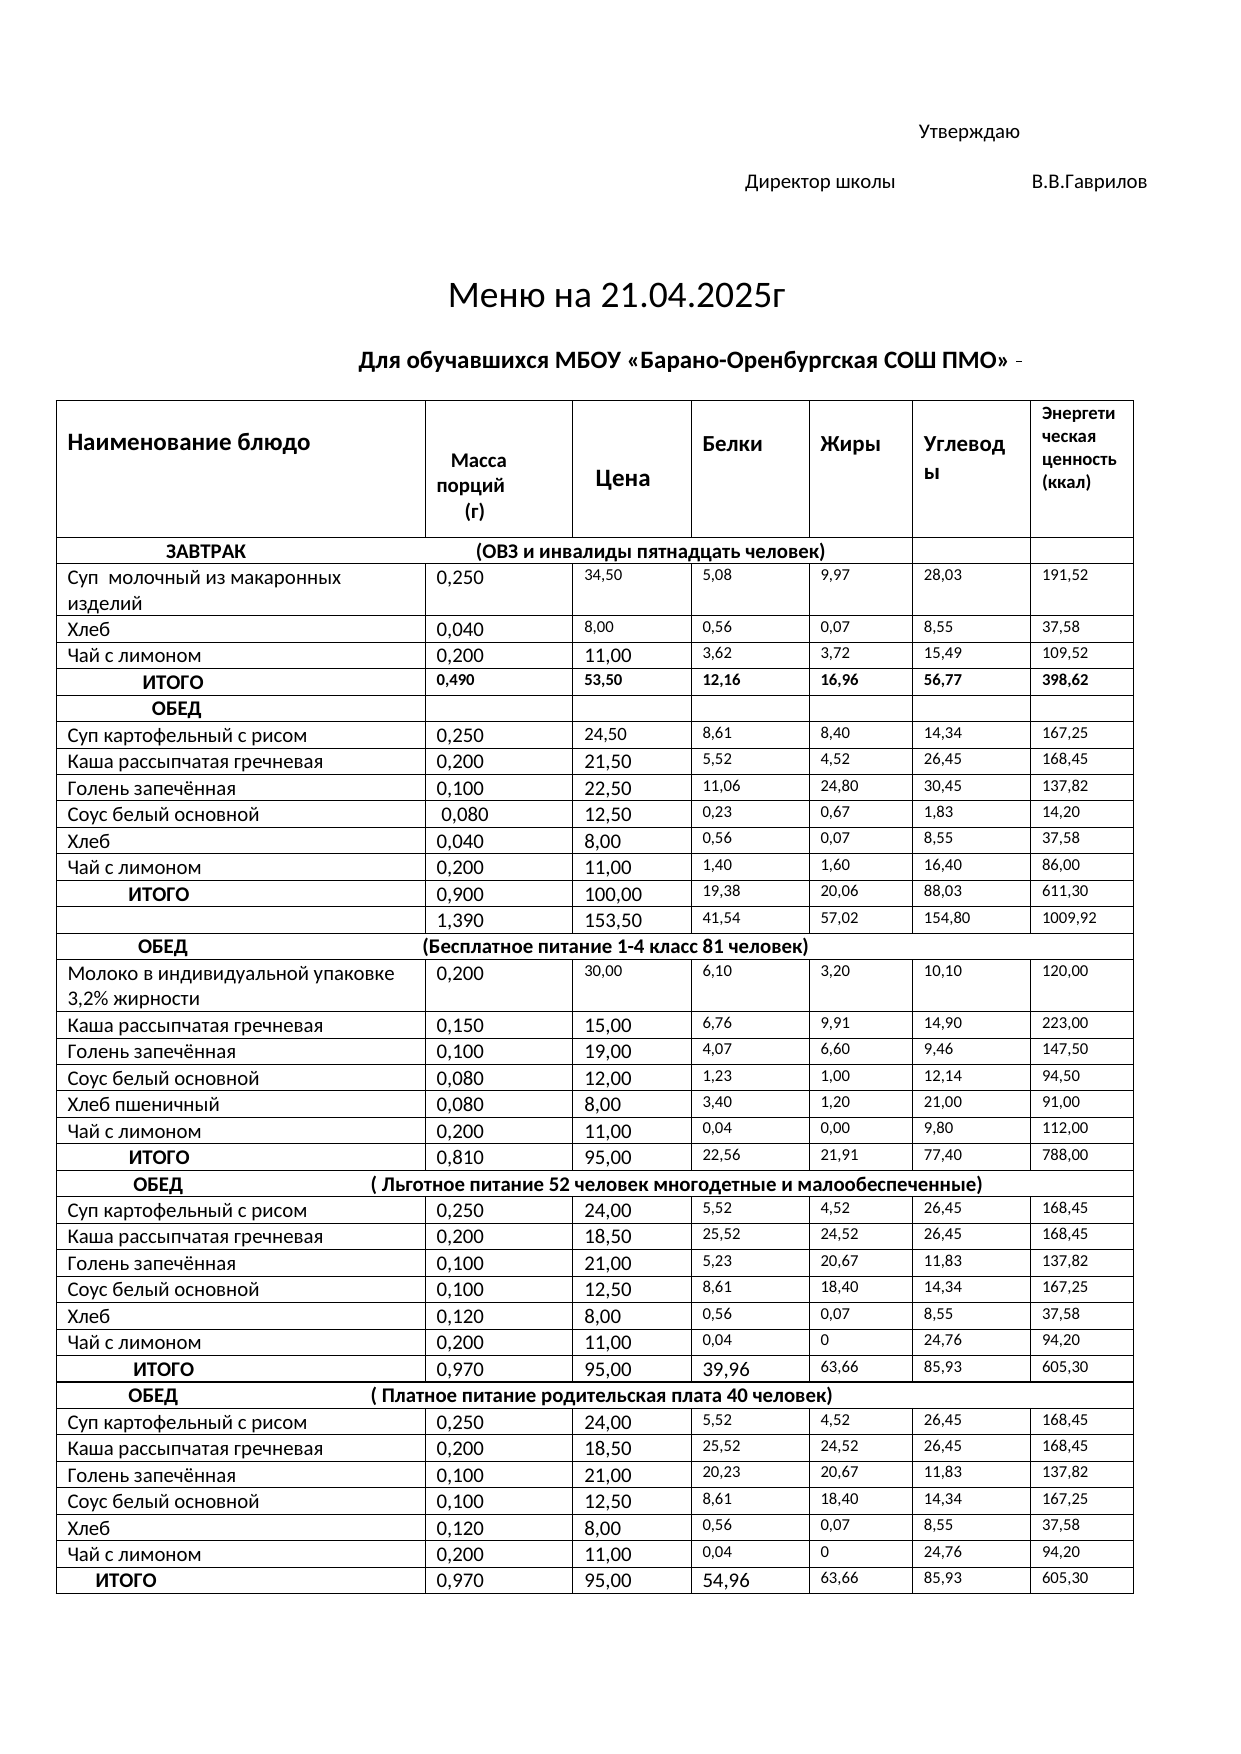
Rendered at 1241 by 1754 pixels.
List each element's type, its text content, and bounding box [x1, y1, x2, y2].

table_cell 21,50 [573, 749, 691, 774]
table_cell 0,100 [426, 1277, 572, 1302]
table_cell Соус белый основной [57, 1065, 425, 1090]
table_cell 63,66 [810, 1356, 912, 1381]
table_cell [1031, 696, 1133, 721]
table_cell 95,00 [573, 1356, 691, 1381]
table_cell 8,00 [573, 1091, 691, 1117]
table_cell 94,20 [1031, 1541, 1133, 1567]
table_cell 0,200 [426, 643, 572, 668]
table_cell 63,66 [810, 1568, 912, 1593]
table_cell 0,100 [426, 1039, 572, 1064]
table_cell Суп молочный из макаронных изделий [57, 564, 425, 615]
table_cell 0,00 [810, 1118, 912, 1143]
table_cell 6,10 [692, 960, 809, 1011]
table_header Белки [692, 401, 809, 537]
table_cell Хлеб [57, 1515, 425, 1540]
table_cell 24,76 [913, 1541, 1030, 1567]
table_cell 22,56 [692, 1144, 809, 1170]
table_cell 8,55 [913, 828, 1030, 853]
table_cell Чай с лимоном [57, 643, 425, 668]
table_cell 1,60 [810, 854, 912, 880]
table_cell 26,45 [913, 1197, 1030, 1223]
table_cell 26,45 [913, 1224, 1030, 1249]
table_cell 0,07 [810, 828, 912, 853]
table_cell 12,16 [692, 669, 809, 694]
table_cell 20,67 [810, 1462, 912, 1487]
table_cell 0,040 [426, 616, 572, 642]
table_cell 24,50 [573, 722, 691, 747]
table_cell Суп картофельный с рисом [57, 1409, 425, 1434]
table_cell 94,20 [1031, 1330, 1133, 1355]
table_header Жиры [810, 401, 912, 537]
table_cell 21,00 [573, 1250, 691, 1276]
table_cell 1,23 [692, 1065, 809, 1090]
table_cell Голень запечённая [57, 1039, 425, 1064]
table_cell 26,45 [913, 749, 1030, 774]
table_cell 1,390 [426, 907, 572, 933]
table_cell 0,250 [426, 564, 572, 615]
table_cell Голень запечённая [57, 1250, 425, 1276]
table_cell [810, 696, 912, 721]
table_cell 20,67 [810, 1250, 912, 1276]
table_cell 20,23 [692, 1462, 809, 1487]
table_cell 0,100 [426, 1488, 572, 1514]
table_cell 1,83 [913, 801, 1030, 827]
table_cell 0,100 [426, 1250, 572, 1276]
table_cell 168,45 [1031, 1224, 1133, 1249]
table_cell 0,250 [426, 722, 572, 747]
table_cell 95,00 [573, 1568, 691, 1593]
table_cell 8,61 [692, 1488, 809, 1514]
table_cell 15,00 [573, 1012, 691, 1037]
table_cell Чай с лимоном [57, 854, 425, 880]
table_cell 0,23 [692, 801, 809, 827]
table_cell ЗАВТРАК (ОВЗ и инвалиды пятнадцать человек) [57, 538, 912, 563]
table_cell 8,00 [573, 1515, 691, 1540]
table_cell [692, 696, 809, 721]
text Директор школы В.В.Гаврилов [177, 168, 1152, 193]
table_cell 12,50 [573, 801, 691, 827]
table_cell 5,23 [692, 1250, 809, 1276]
table_cell 18,40 [810, 1277, 912, 1302]
table_cell 12,00 [573, 1065, 691, 1090]
table_cell 0,200 [426, 854, 572, 880]
table_cell 12,50 [573, 1488, 691, 1514]
table_cell 5,52 [692, 1197, 809, 1223]
table_cell 0,100 [426, 1462, 572, 1487]
table_cell 20,06 [810, 881, 912, 906]
table_cell 12,14 [913, 1065, 1030, 1090]
table_cell 8,40 [810, 722, 912, 747]
table_cell 39,96 [692, 1356, 809, 1381]
table_cell 24,52 [810, 1435, 912, 1461]
table_cell 0,970 [426, 1568, 572, 1593]
table_cell 154,80 [913, 907, 1030, 933]
table_cell ИТОГО [57, 1144, 425, 1170]
table_header Наименование блюдо [57, 401, 425, 537]
table_cell 24,52 [810, 1224, 912, 1249]
table_cell 3,20 [810, 960, 912, 1011]
table_cell 8,55 [913, 1303, 1030, 1328]
table_cell 0,04 [692, 1330, 809, 1355]
table_cell Хлеб [57, 828, 425, 853]
table_cell 8,61 [692, 722, 809, 747]
table_cell 4,07 [692, 1039, 809, 1064]
table_cell 24,76 [913, 1330, 1030, 1355]
table_cell 56,77 [913, 669, 1030, 694]
table_cell 168,45 [1031, 1197, 1133, 1223]
table_cell 94,50 [1031, 1065, 1133, 1090]
table_cell Хлеб [57, 616, 425, 642]
table_cell 0,200 [426, 1118, 572, 1143]
table_cell 11,00 [573, 643, 691, 668]
table_cell 6,60 [810, 1039, 912, 1064]
table_cell 0,200 [426, 1541, 572, 1567]
table_cell 24,80 [810, 775, 912, 800]
table_cell 85,93 [913, 1568, 1030, 1593]
table_cell 4,52 [810, 1197, 912, 1223]
table_cell 0,67 [810, 801, 912, 827]
table_cell 12,50 [573, 1277, 691, 1302]
table_cell 11,00 [573, 1330, 691, 1355]
table_cell [913, 696, 1030, 721]
table_cell Хлеб [57, 1303, 425, 1328]
table_cell 91,00 [1031, 1091, 1133, 1117]
table_cell 28,03 [913, 564, 1030, 615]
table_cell 14,90 [913, 1012, 1030, 1037]
table_cell 5,52 [692, 1409, 809, 1434]
table_header Углеводы [913, 401, 1030, 537]
table_cell 168,45 [1031, 1435, 1133, 1461]
table_cell 0,200 [426, 1435, 572, 1461]
table_cell 34,50 [573, 564, 691, 615]
table_cell 1,20 [810, 1091, 912, 1117]
table_cell 1,40 [692, 854, 809, 880]
table_cell 0,200 [426, 1330, 572, 1355]
table_cell 0,080 [426, 1091, 572, 1117]
table_cell 8,00 [573, 1303, 691, 1328]
table_cell 5,08 [692, 564, 809, 615]
table_cell 1009,92 [1031, 907, 1133, 933]
table_cell 15,49 [913, 643, 1030, 668]
table_cell 168,45 [1031, 749, 1133, 774]
table_cell Чай с лимоном [57, 1330, 425, 1355]
table_cell 605,30 [1031, 1568, 1133, 1593]
table_cell Каша рассыпчатая гречневая [57, 1224, 425, 1249]
table_cell Суп картофельный с рисом [57, 722, 425, 747]
table_cell 19,38 [692, 881, 809, 906]
table_cell 223,00 [1031, 1012, 1133, 1037]
table_cell 3,40 [692, 1091, 809, 1117]
table_cell 24,00 [573, 1197, 691, 1223]
table_cell Чай с лимоном [57, 1541, 425, 1567]
text Утверждаю [177, 118, 1152, 143]
table_cell 18,50 [573, 1224, 691, 1249]
table_cell 8,00 [573, 616, 691, 642]
text Для обучавшихся МБОУ «Барано-Оренбургская СОШ ПМО» [177, 344, 1152, 375]
table_cell 16,96 [810, 669, 912, 694]
table_cell [913, 538, 1030, 563]
table_cell 30,45 [913, 775, 1030, 800]
table_cell 41,54 [692, 907, 809, 933]
table_cell 11,00 [573, 854, 691, 880]
table_cell 0,07 [810, 1303, 912, 1328]
table_cell 21,91 [810, 1144, 912, 1170]
table_cell Хлеб пшеничный [57, 1091, 425, 1117]
table_cell [426, 696, 572, 721]
table_cell 0,080 [426, 1065, 572, 1090]
table_cell 611,30 [1031, 881, 1133, 906]
table_cell ОБЕД ( Платное питание родительская плата 40 человек) [57, 1383, 1133, 1408]
table_cell 9,46 [913, 1039, 1030, 1064]
table_cell 137,82 [1031, 1250, 1133, 1276]
table_cell 26,45 [913, 1409, 1030, 1434]
table_cell 0 [810, 1541, 912, 1567]
table_cell ОБЕД [57, 696, 425, 721]
table_cell 53,50 [573, 669, 691, 694]
table_cell 605,30 [1031, 1356, 1133, 1381]
table_cell ИТОГО [57, 881, 425, 906]
table_cell 120,00 [1031, 960, 1133, 1011]
table_cell 16,40 [913, 854, 1030, 880]
table_cell ИТОГО [57, 1356, 425, 1381]
table_cell 147,50 [1031, 1039, 1133, 1064]
table_cell 14,34 [913, 722, 1030, 747]
table_cell 18,50 [573, 1435, 691, 1461]
table_cell 0,200 [426, 1224, 572, 1249]
table_cell 0,150 [426, 1012, 572, 1037]
table_cell 0,080 [426, 801, 572, 827]
table_cell 0,56 [692, 828, 809, 853]
table_header Масса порций (г) [426, 401, 572, 537]
table_cell [57, 907, 425, 933]
table_cell ИТОГО [57, 1568, 425, 1593]
table_cell 788,00 [1031, 1144, 1133, 1170]
table_cell 0,04 [692, 1118, 809, 1143]
table_cell 0,04 [692, 1541, 809, 1567]
table_cell 8,00 [573, 828, 691, 853]
table_cell 11,83 [913, 1250, 1030, 1276]
table_cell 0,07 [810, 1515, 912, 1540]
table_cell 8,55 [913, 1515, 1030, 1540]
table_cell 4,52 [810, 1409, 912, 1434]
table_cell 6,76 [692, 1012, 809, 1037]
table_cell 54,96 [692, 1568, 809, 1593]
table_cell 77,40 [913, 1144, 1030, 1170]
table_cell 24,00 [573, 1409, 691, 1434]
table_cell 0,200 [426, 960, 572, 1011]
table_cell 100,00 [573, 881, 691, 906]
table_cell 26,45 [913, 1435, 1030, 1461]
table_cell 9,91 [810, 1012, 912, 1037]
table_cell 191,52 [1031, 564, 1133, 615]
table_cell 25,52 [692, 1435, 809, 1461]
table_cell 11,00 [573, 1118, 691, 1143]
table_cell ИТОГО [57, 669, 425, 694]
table_cell 85,93 [913, 1356, 1030, 1381]
table_cell 37,58 [1031, 828, 1133, 853]
table_cell Соус белый основной [57, 1488, 425, 1514]
table_cell 3,62 [692, 643, 809, 668]
table_cell 0,250 [426, 1197, 572, 1223]
table_cell Соус белый основной [57, 801, 425, 827]
table_cell ОБЕД ( Льготное питание 52 человек многодетные и малообеспеченные) [57, 1171, 1133, 1196]
table_cell Голень запечённая [57, 775, 425, 800]
table_cell 0,970 [426, 1356, 572, 1381]
table_cell 167,25 [1031, 722, 1133, 747]
table_cell 0,56 [692, 1303, 809, 1328]
table_cell 0,120 [426, 1303, 572, 1328]
table_cell Голень запечённая [57, 1462, 425, 1487]
table_cell Чай с лимоном [57, 1118, 425, 1143]
table_cell 22,50 [573, 775, 691, 800]
table_cell 153,50 [573, 907, 691, 933]
table_cell 0,120 [426, 1515, 572, 1540]
table_header Энергетическая ценность (ккал) [1031, 401, 1133, 537]
table_cell 14,20 [1031, 801, 1133, 827]
table_cell [1031, 538, 1133, 563]
table_cell 8,61 [692, 1277, 809, 1302]
table_cell 30,00 [573, 960, 691, 1011]
table_cell 11,83 [913, 1462, 1030, 1487]
table_cell 57,02 [810, 907, 912, 933]
table_cell 19,00 [573, 1039, 691, 1064]
table_cell 0 [810, 1330, 912, 1355]
table_cell 137,82 [1031, 1462, 1133, 1487]
table_cell 4,52 [810, 749, 912, 774]
table_cell 25,52 [692, 1224, 809, 1249]
table_cell Каша рассыпчатая гречневая [57, 749, 425, 774]
table_cell Суп картофельный с рисом [57, 1197, 425, 1223]
table_cell 0,810 [426, 1144, 572, 1170]
table_header Цена [573, 401, 691, 537]
table_cell 137,82 [1031, 775, 1133, 800]
table_cell 18,40 [810, 1488, 912, 1514]
table_cell 10,10 [913, 960, 1030, 1011]
table_cell ОБЕД (Бесплатное питание 1-4 класс 81 человек) [57, 934, 1133, 959]
table_cell 37,58 [1031, 1515, 1133, 1540]
table_cell [573, 696, 691, 721]
table_cell 0,250 [426, 1409, 572, 1434]
table_cell 0,100 [426, 775, 572, 800]
table_cell 37,58 [1031, 616, 1133, 642]
table_cell 0,200 [426, 749, 572, 774]
table_cell 0,07 [810, 616, 912, 642]
table_cell 0,040 [426, 828, 572, 853]
table_cell 109,52 [1031, 643, 1133, 668]
table_cell 167,25 [1031, 1488, 1133, 1514]
table_cell Каша рассыпчатая гречневая [57, 1435, 425, 1461]
table_cell 167,25 [1031, 1277, 1133, 1302]
text Меню на 21.04.2025г [177, 271, 1152, 317]
table_cell Соус белый основной [57, 1277, 425, 1302]
table_cell 398,62 [1031, 669, 1133, 694]
table_cell 9,80 [913, 1118, 1030, 1143]
table_cell 112,00 [1031, 1118, 1133, 1143]
table_cell 5,52 [692, 749, 809, 774]
table_cell 1,00 [810, 1065, 912, 1090]
table_cell 37,58 [1031, 1303, 1133, 1328]
table_cell 14,34 [913, 1277, 1030, 1302]
table_cell 3,72 [810, 643, 912, 668]
table_cell 0,56 [692, 1515, 809, 1540]
table_cell 8,55 [913, 616, 1030, 642]
table_cell 21,00 [573, 1462, 691, 1487]
table_cell 0,490 [426, 669, 572, 694]
table_cell 14,34 [913, 1488, 1030, 1514]
table_cell 9,97 [810, 564, 912, 615]
table_cell 11,06 [692, 775, 809, 800]
table_cell Каша рассыпчатая гречневая [57, 1012, 425, 1037]
table_cell 88,03 [913, 881, 1030, 906]
table_cell 95,00 [573, 1144, 691, 1170]
table_cell 11,00 [573, 1541, 691, 1567]
table_cell 0,56 [692, 616, 809, 642]
table_cell 86,00 [1031, 854, 1133, 880]
table_cell 168,45 [1031, 1409, 1133, 1434]
table_cell 0,900 [426, 881, 572, 906]
table_cell Молоко в индивидуальной упаковке 3,2% жирности [57, 960, 425, 1011]
table_cell 21,00 [913, 1091, 1030, 1117]
